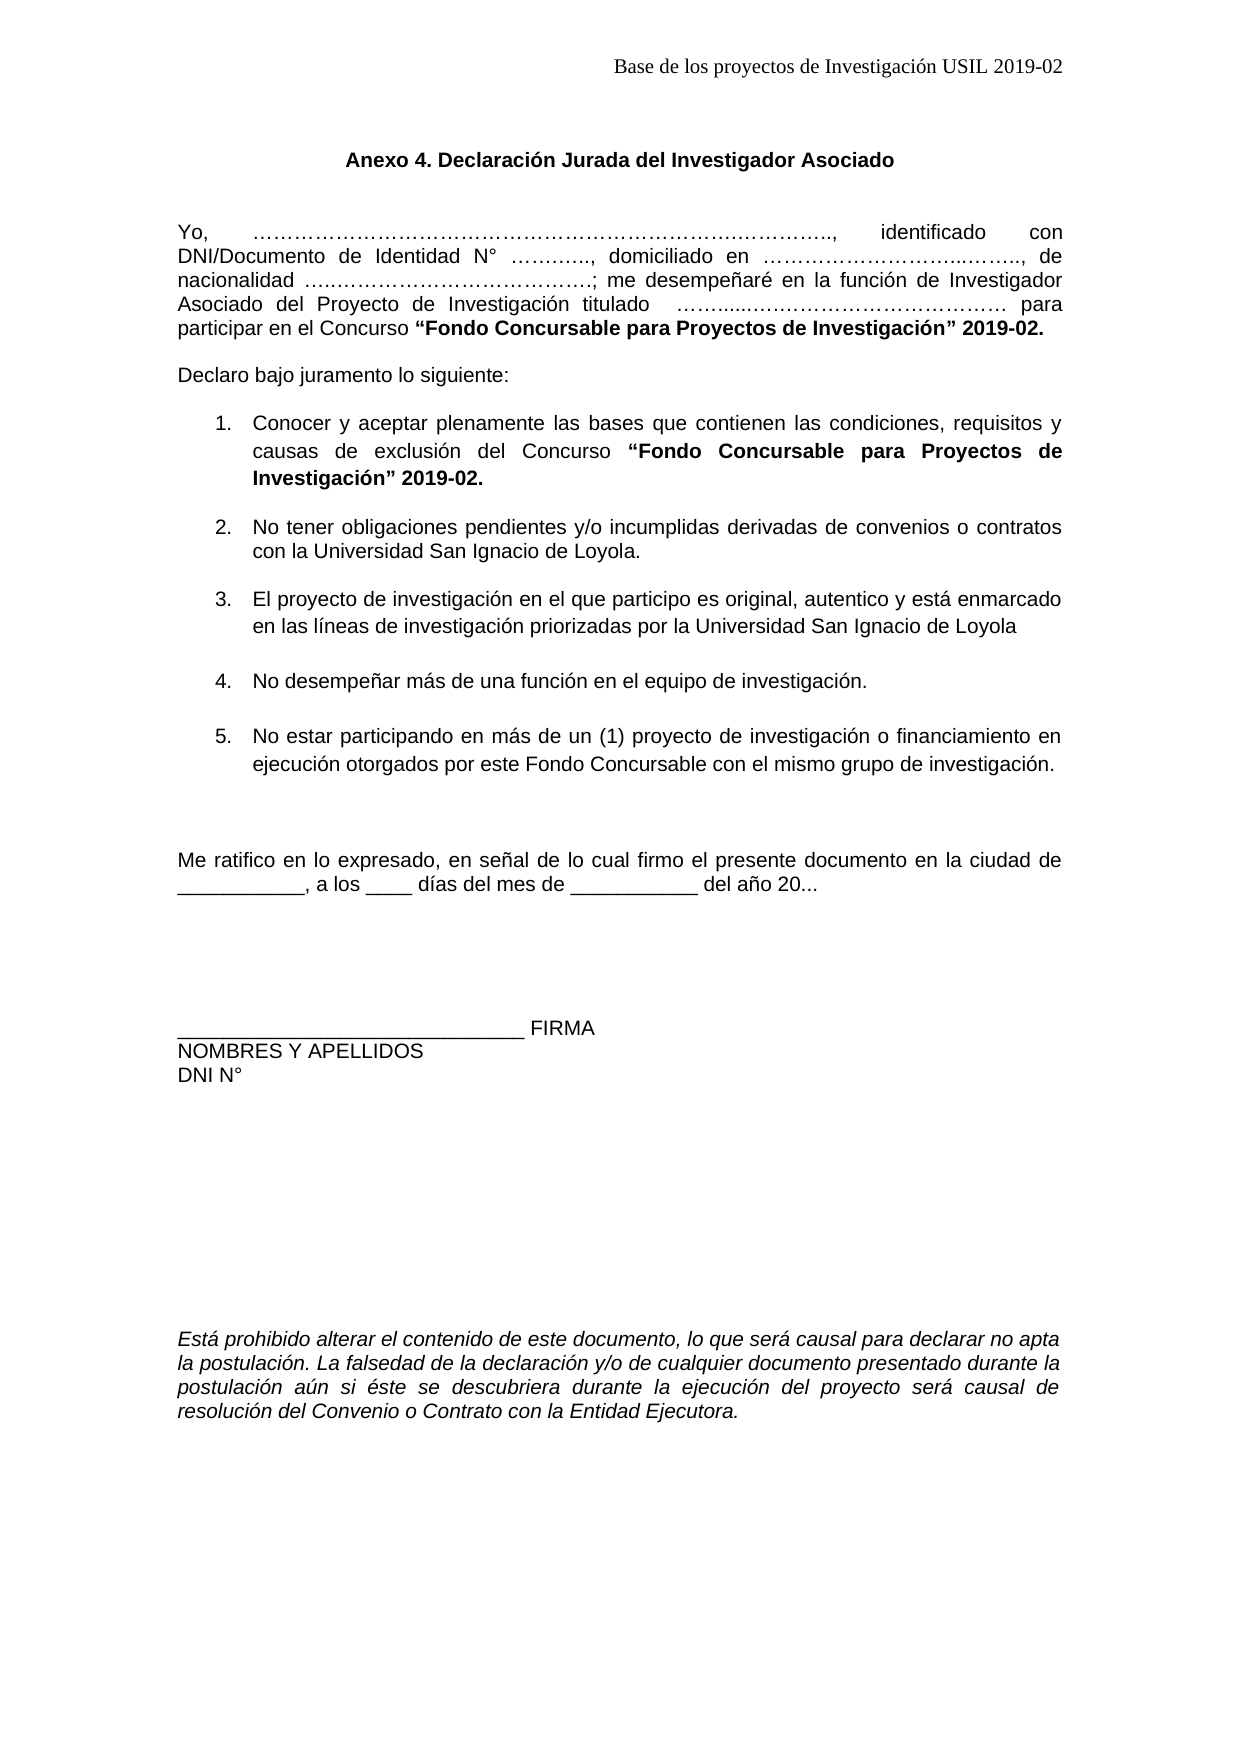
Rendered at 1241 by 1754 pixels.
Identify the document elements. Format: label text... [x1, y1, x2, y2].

text DNI N° [177, 1063, 1063, 1087]
list El proyecto de investigación en el que participo es original, autentico y está enmarcado en las líneas de investigación priorizadas por la Universidad San Ignacio de Loyola [215, 586, 1063, 638]
text Yo, …………………………………………………………….………….., identificado con DNI/Documento de Identidad N° …….….., domiciliado en ………………………...…….., de nacionalidad …..……………………………….; me desempeñaré en la función de Investigador Asociado del Proyecto de Investigación titulado ……......….…………………………… para participar en el Concurso “Fondo Concursable para Proyectos de Investigación” 2019-02. [177, 219, 1063, 339]
list Conocer y aceptar plenamente las bases que contienen las condiciones, requisitos y causas de exclusión del Concurso “Fondo Concursable para Proyectos de Investigación” 2019-02. [215, 411, 1063, 490]
subtitle No tener obligaciones pendientes y/o incumplidas derivadas de convenios o contratos con la Universidad San Ignacio de Loyola. [215, 514, 1063, 562]
text Me ratifico en lo expresado, en señal de lo cual firmo el presente documento en la ciudad de ___________, a los ____ días del mes de ___________ del año 20... [177, 848, 1063, 896]
list No estar participando en más de un (1) proyecto de investigación o financiamiento en ejecución otorgados por este Fondo Concursable con el mismo grupo de investigación. [215, 724, 1063, 775]
text Está prohibido alterar el contenido de este documento, lo que será causal para declarar no apta la postulación. La falsedad de la declaración y/o de cualquier documento presentado durante la postulación aún si éste se descubriera durante la ejecución del proyecto será causal de resolución del Convenio o Contrato con la Entidad Ejecutora. [177, 1327, 1063, 1423]
text Declaro bajo juramento lo siguiente: [177, 363, 1063, 387]
text NOMBRES Y APELLIDOS [177, 1039, 1063, 1063]
list No desempeñar más de una función en el equipo de investigación. [215, 669, 1063, 693]
text Anexo 4. Declaración Jurada del Investigador Asociado [177, 148, 1063, 172]
text ______________________________ FIRMA [177, 1015, 1063, 1039]
